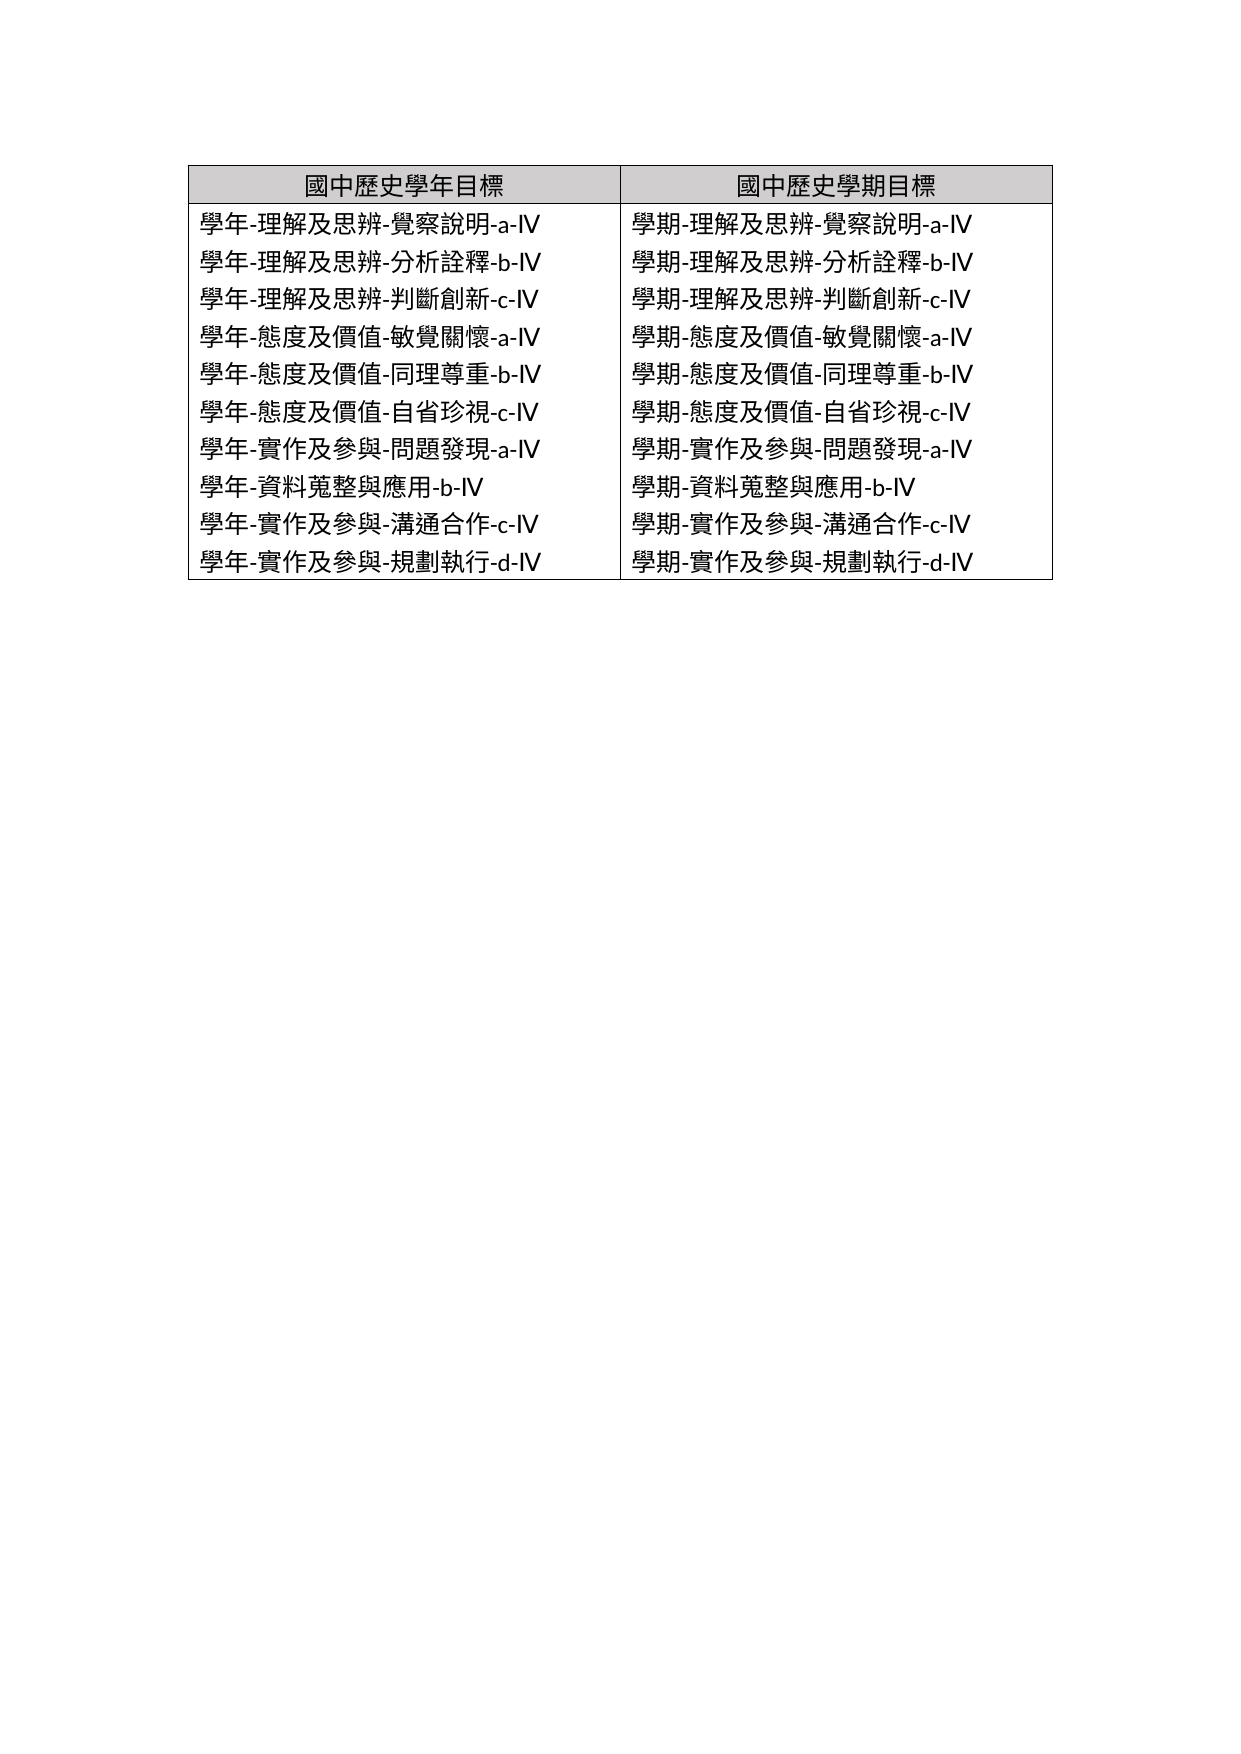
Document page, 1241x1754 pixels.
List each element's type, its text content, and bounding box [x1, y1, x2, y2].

table_header 國中歷史學期目標 [621, 166, 1052, 203]
table_cell [189, 204, 620, 579]
table_header 國中歷史學年目標 [189, 166, 620, 203]
table_cell [621, 204, 1052, 579]
